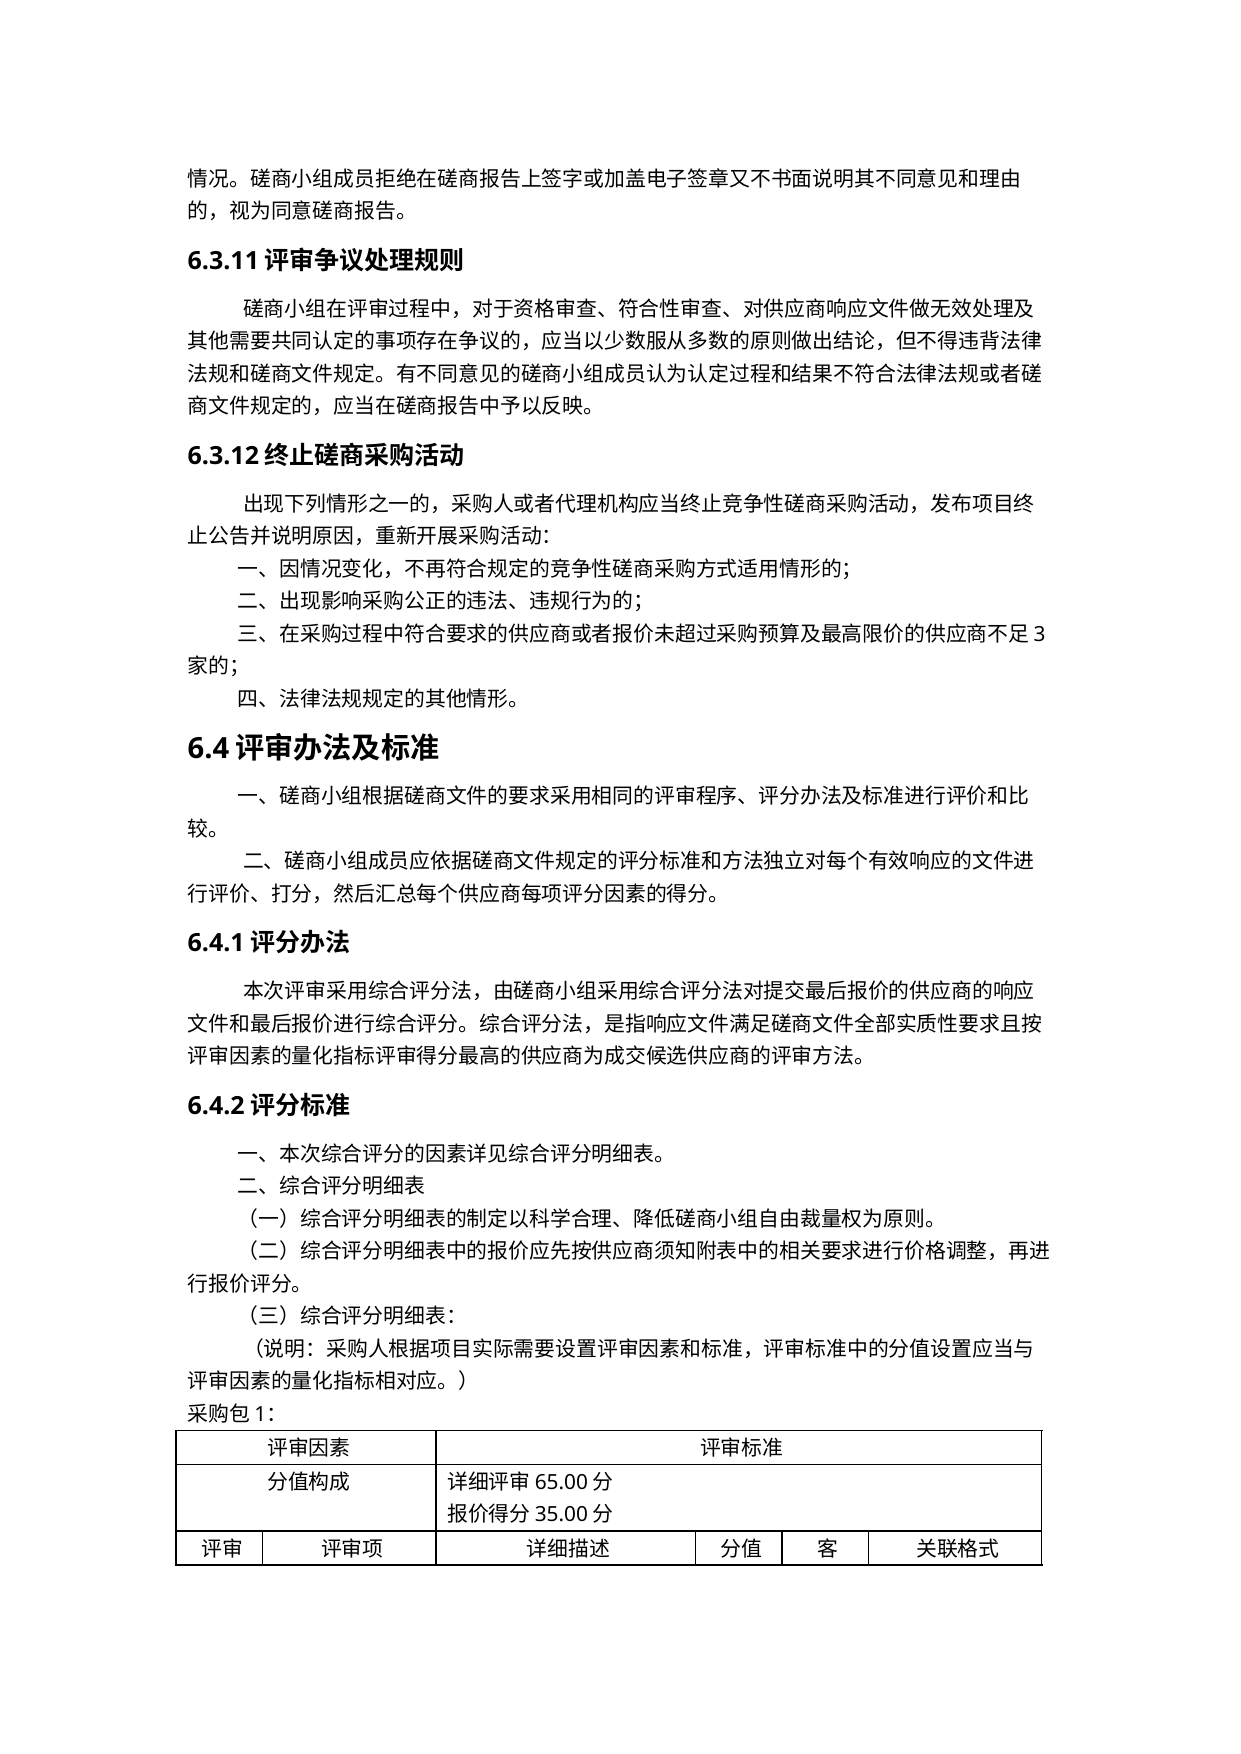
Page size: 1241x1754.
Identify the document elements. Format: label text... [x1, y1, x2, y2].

text 6.4.1评分办法 [187, 909, 1053, 974]
table_cell 评审因素分类 [177, 1532, 262, 1564]
table_cell 客观/主观 [783, 1532, 868, 1564]
text （二）综合评分明细表中的报价应先按供应商须知附表中的相关要求进行价格调整，再进行报价评分。 [187, 1234, 1053, 1299]
text 本次评审采用综合评分法，由磋商小组采用综合评分法对提交最后报价的供应商的响应文件和最后报价进行综合评分。综合评分法，是指响应文件满足磋商文件全部实质性要求且按评审因素的量化指标评审得分最高的供应商为成交候选供应商的评审方法。 [187, 974, 1053, 1072]
text 二、综合评分明细表 [187, 1169, 1053, 1202]
table_cell 分值构成 [177, 1465, 435, 1530]
text 6.3.12终止磋商采购活动 [187, 422, 1053, 487]
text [187, 162, 1053, 227]
table_header 评审因素 [177, 1431, 435, 1463]
text （三）综合评分明细表： [187, 1299, 1053, 1332]
table_cell 评审项 [263, 1532, 435, 1564]
text 四、法律法规规定的其他情形。 [187, 682, 1053, 714]
table_cell 关联格式 [869, 1532, 1041, 1564]
text 三、在采购过程中符合要求的供应商或者报价未超过采购预算及最高限价的供应商不足3家的； [187, 617, 1053, 682]
text 出现下列情形之一的，采购人或者代理机构应当终止竞争性磋商采购活动，发布项目终止公告并说明原因，重新开展采购活动： [187, 487, 1053, 552]
text 6.4评审办法及标准 [187, 714, 1053, 779]
text 6.3.11评审争议处理规则 [187, 227, 1053, 292]
text 一、因情况变化，不再符合规定的竞争性磋商采购方式适用情形的； [187, 552, 1053, 584]
text 一、本次综合评分的因素详见综合评分明细表。 [187, 1137, 1053, 1169]
text 采购包1： [187, 1397, 1053, 1429]
text 磋商小组在评审过程中，对于资格审查、符合性审查、对供应商响应文件做无效处理及其他需要共同认定的事项存在争议的，应当以少数服从多数的原则做出结论，但不得违背法律法规和磋商文件规定。有不同意见的磋商小组成员认为认定过程和结果不符合法律法规或者磋商文件规定的，应当在磋商报告中予以反映。 [187, 292, 1053, 422]
table_cell 分值 [696, 1532, 781, 1564]
table_cell 详细评审65.00分 报价得分35.00分 [437, 1465, 1041, 1530]
text 二、磋商小组成员应依据磋商文件规定的评分标准和方法独立对每个有效响应的文件进行评价、打分，然后汇总每个供应商每项评分因素的得分。 [187, 844, 1053, 909]
text 6.4.2评分标准 [187, 1072, 1053, 1137]
table_header 评审标准 [437, 1431, 1041, 1463]
text 一、磋商小组根据磋商文件的要求采用相同的评审程序、评分办法及标准进行评价和比较。 [187, 779, 1053, 844]
table_cell 详细描述 [437, 1532, 695, 1564]
text （一）综合评分明细表的制定以科学合理、降低磋商小组自由裁量权为原则。 [187, 1202, 1053, 1234]
text （说明：采购人根据项目实际需要设置评审因素和标准，评审标准中的分值设置应当与评审因素的量化指标相对应。） [187, 1332, 1053, 1397]
text 二、出现影响采购公正的违法、违规行为的； [187, 584, 1053, 617]
